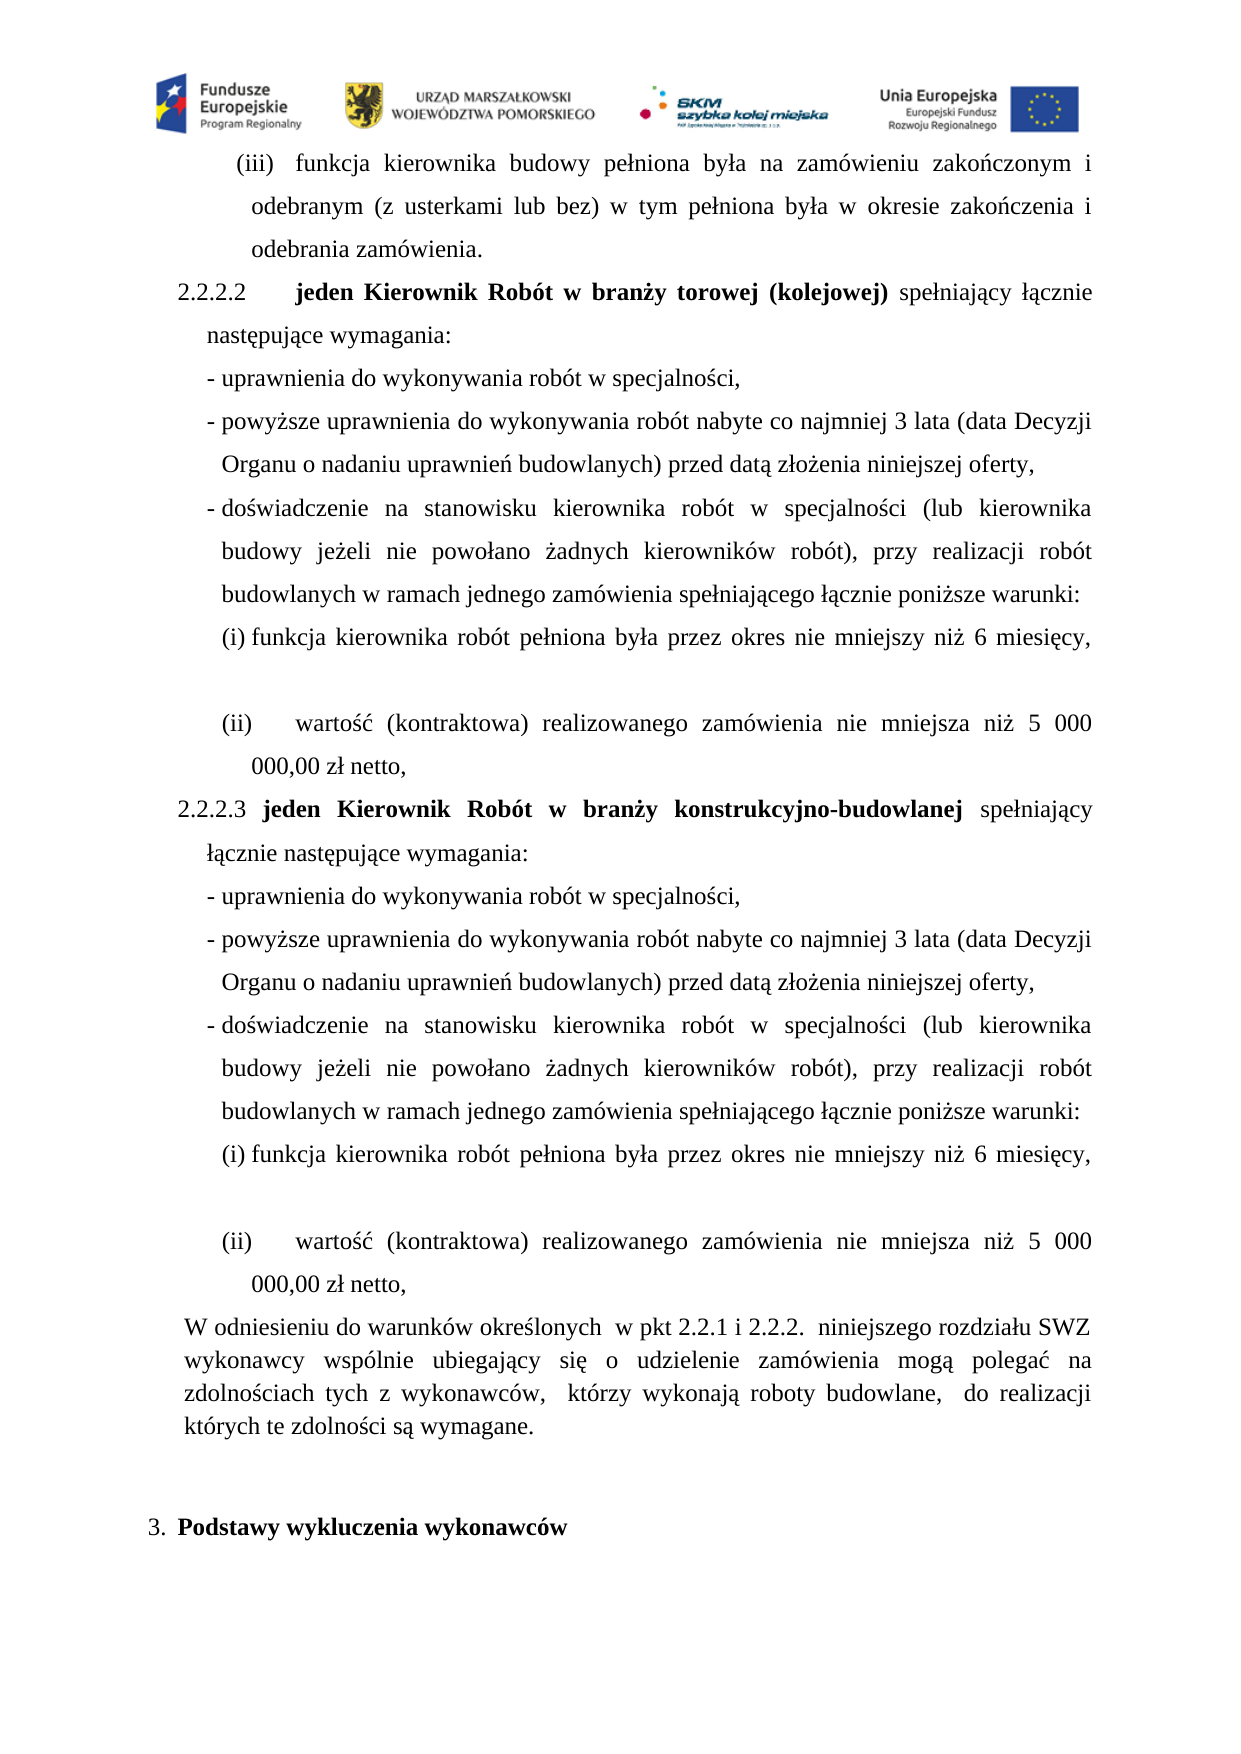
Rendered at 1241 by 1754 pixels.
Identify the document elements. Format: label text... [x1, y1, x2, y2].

text (iii) funkcja kierownika budowy pełniona była na zamówieniu zakończonym i odebranym (z usterkami lub bez) w tym pełniona była w okresie zakończenia i odebrania zamówienia. [236, 148, 1093, 263]
picture [147, 73, 1093, 148]
text - powyższe uprawnienia do wykonywania robót nabyte co najmniej 3 lata (data Decyzji Organu o nadaniu uprawnień budowlanych) przed datą złożenia niniejszej oferty, [207, 924, 1093, 996]
text (ii) wartość (kontraktowa) realizowanego zamówienia nie mniejsza niż 5 000 000,00 zł netto, [222, 1226, 1093, 1298]
text - powyższe uprawnienia do wykonywania robót nabyte co najmniej 3 lata (data Decyzji Organu o nadaniu uprawnień budowlanych) przed datą złożenia niniejszej oferty, [207, 406, 1093, 478]
text - uprawnienia do wykonywania robót w specjalności, [207, 363, 1093, 392]
text (i) funkcja kierownika robót pełniona była przez okres nie mniejszy niż 6 miesięcy, [222, 622, 1093, 694]
text - uprawnienia do wykonywania robót w specjalności, [207, 881, 1093, 909]
text (i) funkcja kierownika robót pełniona była przez okres nie mniejszy niż 6 miesięcy, [222, 1139, 1093, 1211]
text - doświadczenie na stanowisku kierownika robót w specjalności (lub kierownika budowy jeżeli nie powołano żadnych kierowników robót), przy realizacji robót budowlanych w ramach jednego zamówienia spełniającego łącznie poniższe warunki: [207, 1010, 1093, 1125]
text 2.2.2.3 jeden Kierownik Robót w branży konstrukcyjno-budowlanej spełniający łącznie następujące wymagania: [177, 794, 1093, 866]
list Podstawy wykluczenia wykonawców [148, 1512, 1093, 1541]
text W odniesieniu do warunków określonych w pkt 2.2.1 i 2.2.2. niniejszego rozdziału SWZ wykonawcy wspólnie ubiegający się o udzielenie zamówienia mogą polegać na zdolnościach tych z wykonawców, którzy wykonają roboty budowlane, do realizacji których te zdolności są wymagane. [184, 1312, 1093, 1440]
text - doświadczenie na stanowisku kierownika robót w specjalności (lub kierownika budowy jeżeli nie powołano żadnych kierowników robót), przy realizacji robót budowlanych w ramach jednego zamówienia spełniającego łącznie poniższe warunki: [207, 493, 1093, 608]
text (ii) wartość (kontraktowa) realizowanego zamówienia nie mniejsza niż 5 000 000,00 zł netto, [222, 708, 1093, 780]
text 2.2.2.2 jeden Kierownik Robót w branży torowej (kolejowej) spełniający łącznie następujące wymagania: [177, 277, 1093, 349]
